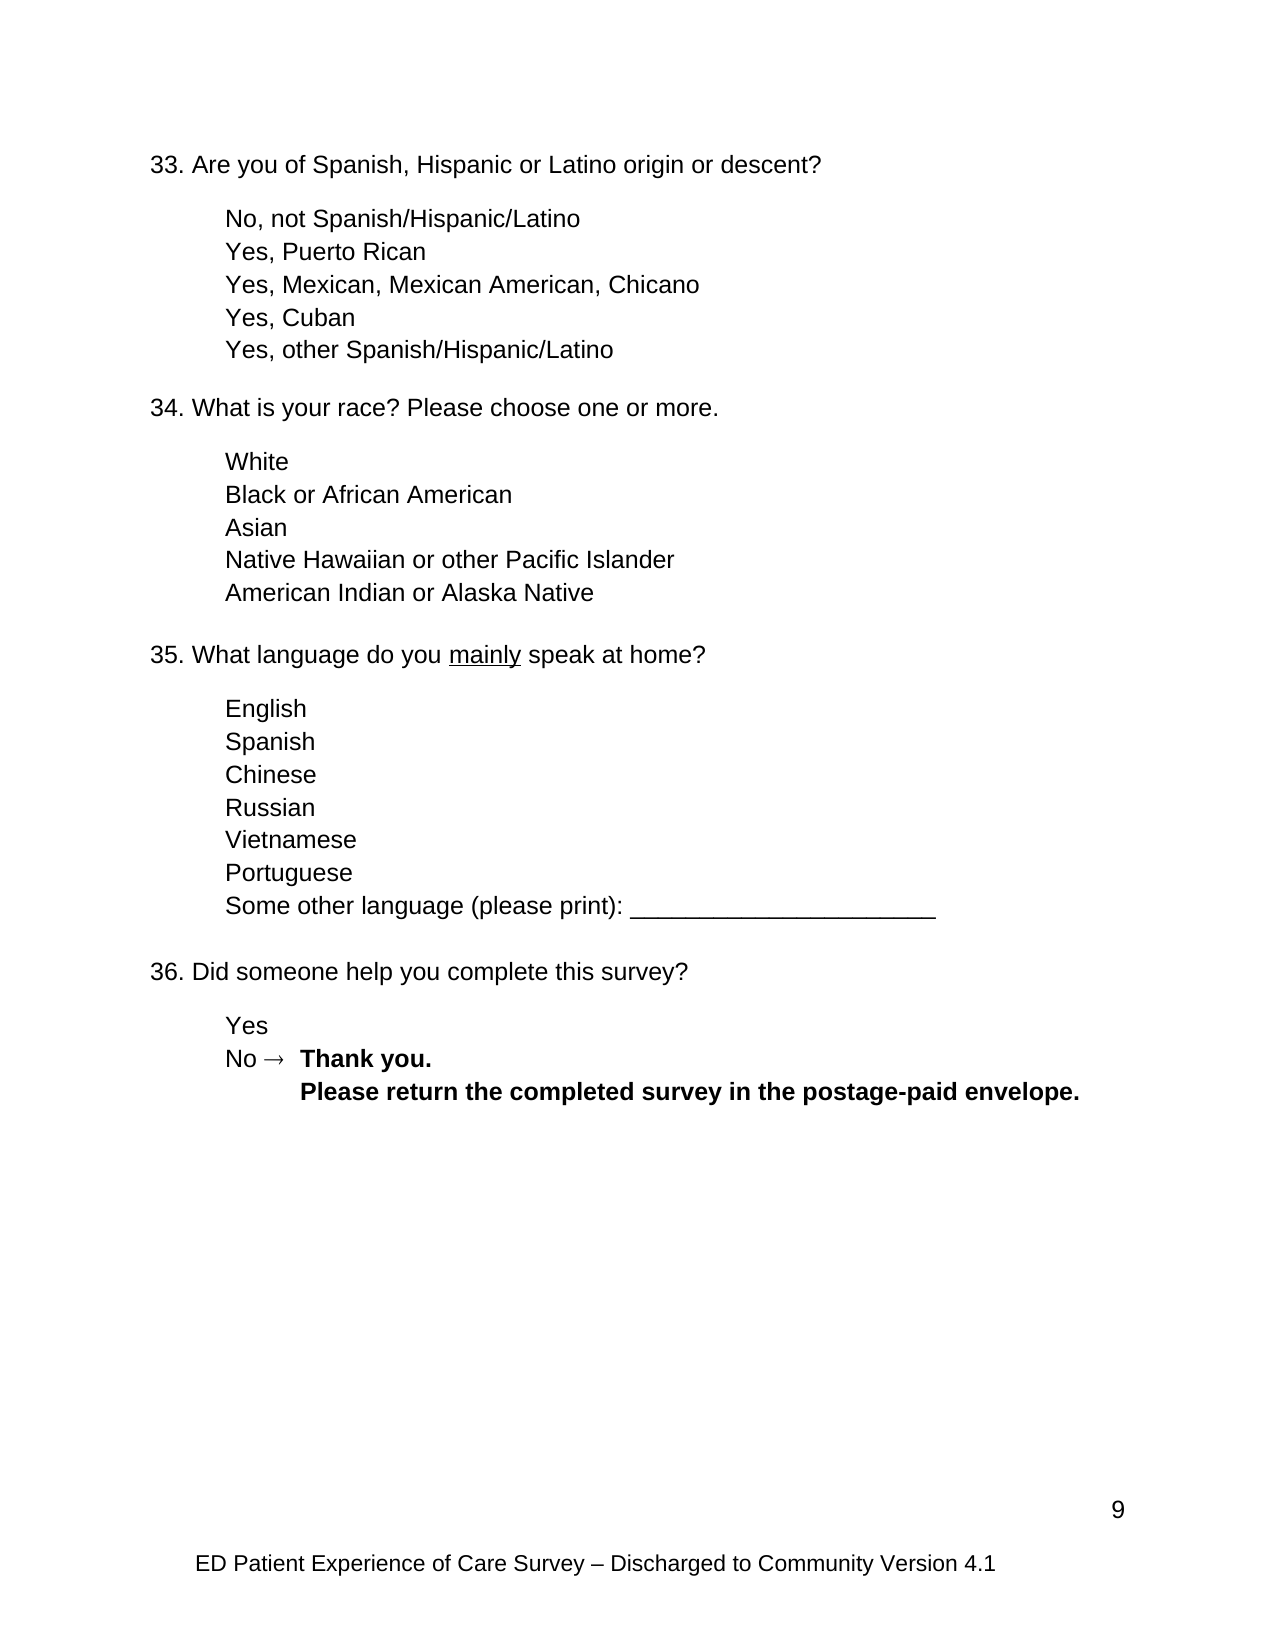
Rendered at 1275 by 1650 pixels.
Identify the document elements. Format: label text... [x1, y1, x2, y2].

list Asian [225, 512, 1125, 541]
list White [225, 447, 1125, 475]
list Chinese [225, 759, 1125, 788]
list No, not Spanish/Hispanic/Latino [225, 204, 1125, 232]
list Vietnamese [225, 825, 1125, 854]
list Native Hawaiian or other Pacific Islander [225, 545, 1125, 574]
list Yes, Mexican, Mexican American, Chicano [225, 269, 1125, 298]
text 33. Are you of Spanish, Hispanic or Latino origin or descent? [150, 150, 1125, 179]
text 34. What is your race? Please choose one or more. [150, 393, 1125, 422]
list English [225, 694, 1125, 722]
list No Thank you. [225, 1044, 1125, 1073]
text 36. Did someone help you complete this survey? [150, 957, 1125, 986]
list Yes [225, 1011, 1125, 1039]
list Spanish [225, 727, 1125, 755]
text 35. What language do you mainly speak at home? [150, 640, 1125, 669]
list American Indian or Alaska Native [225, 578, 1125, 607]
list Portuguese [225, 858, 1125, 887]
list Yes, Cuban [225, 302, 1125, 331]
list Black or African American [225, 479, 1125, 508]
list Yes, other Spanish/Hispanic/Latino [225, 335, 1125, 364]
list Russian [225, 792, 1125, 821]
list Yes, Puerto Rican [225, 237, 1125, 265]
list Some other language (please print): ______________________ [225, 891, 1125, 920]
text Please return the completed survey in the postage-paid envelope. [210, 1077, 1125, 1106]
